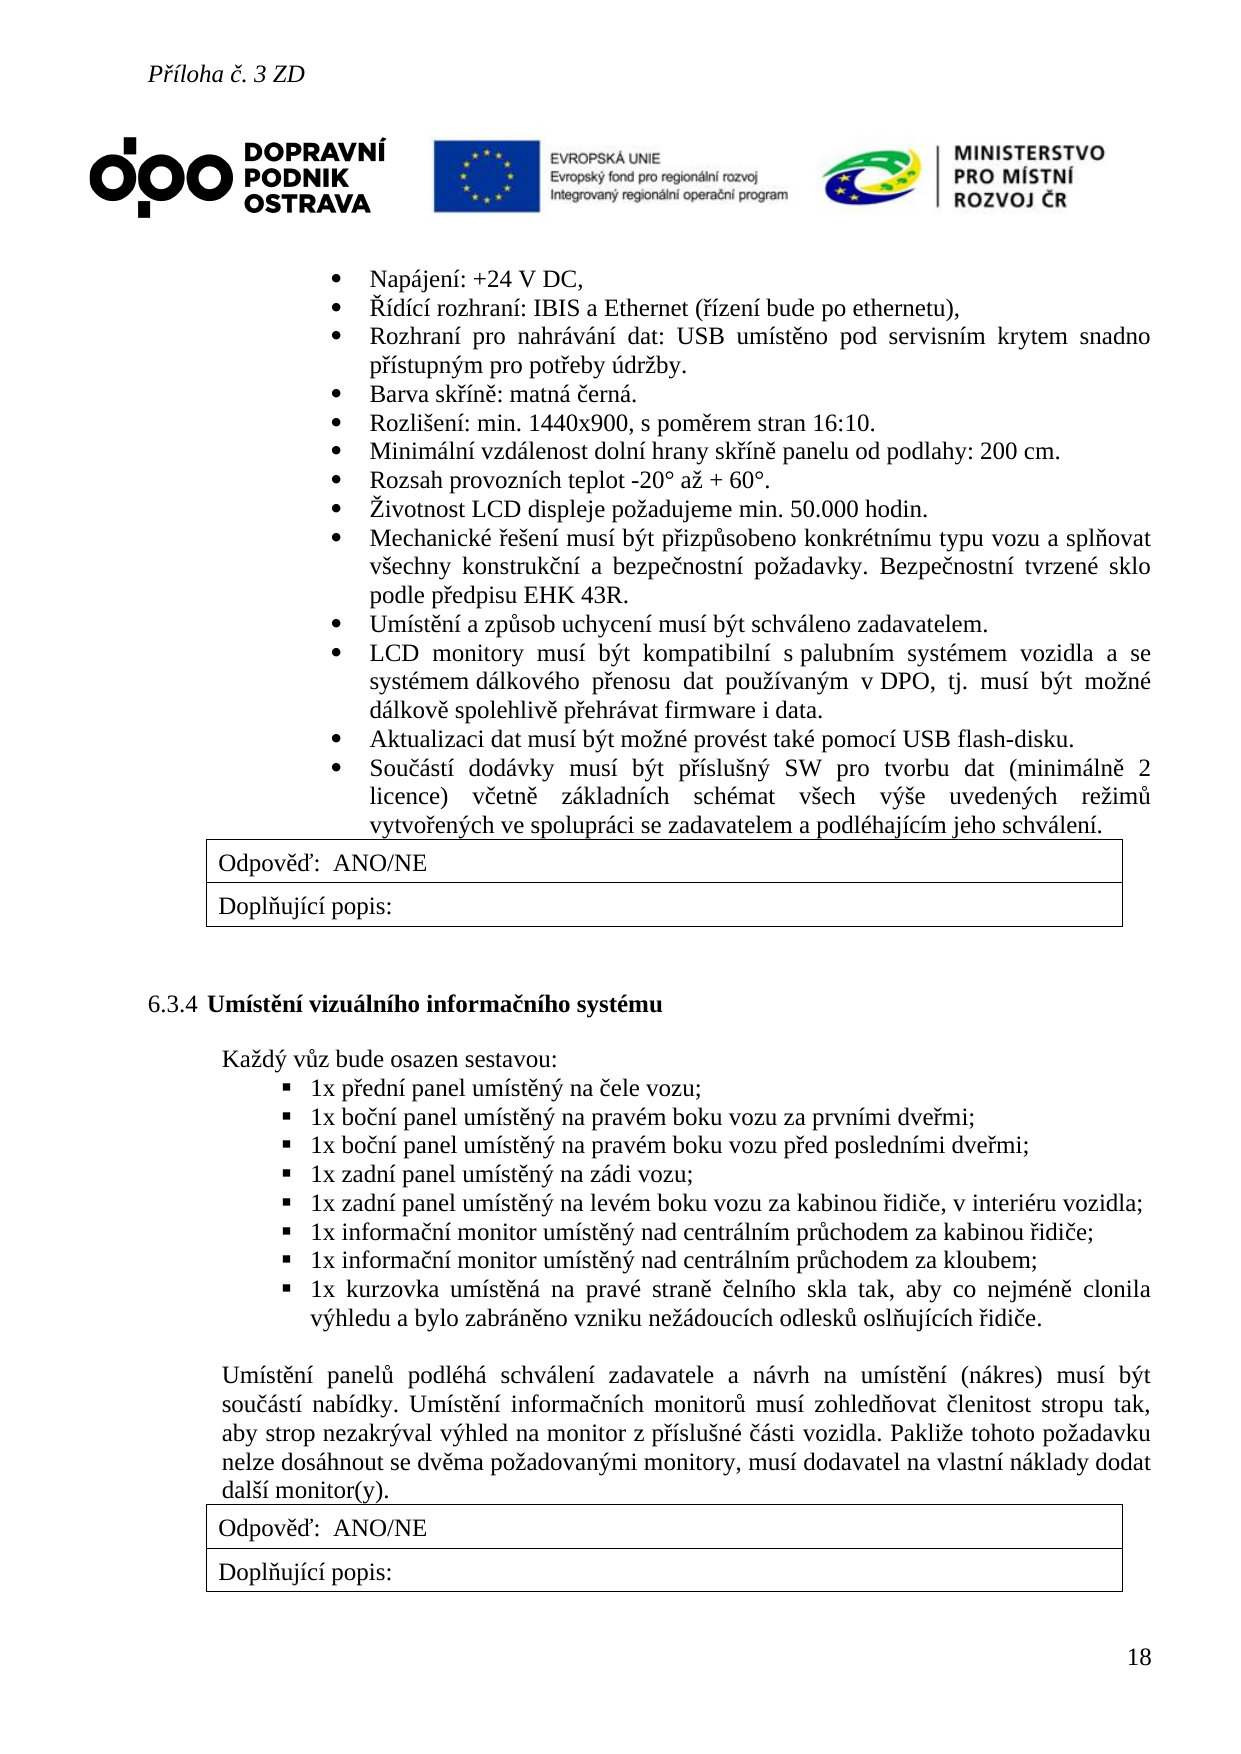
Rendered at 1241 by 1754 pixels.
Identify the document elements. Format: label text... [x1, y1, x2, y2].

list Umístění vizuálního informačního systému [148, 989, 1152, 1018]
list Mechanické řešení musí být přizpůsobeno konkrétnímu typu vozu a splňovat všechny konstrukční a bezpečnostní požadavky. Bezpečnostní tvrzené sklo podle předpisu EHK 43R. [332, 523, 1152, 609]
list 1x zadní panel umístěný na zádi vozu; [281, 1159, 1152, 1188]
list Napájení: +24 V DC, [332, 264, 1152, 293]
list 1x kurzovka umístěná na pravé straně čelního skla tak, aby co nejméně clonila výhledu a bylo zabráněno vzniku nežádoucích odlesků oslňujících řidiče. [281, 1274, 1152, 1332]
picture [89, 137, 387, 218]
list Rozhraní pro nahrávání dat: USB umístěno pod servisním krytem snadno přístupným pro potřeby údržby. [332, 321, 1152, 379]
list Životnost LCD displeje požadujeme min. 50.000 hodin. [332, 494, 1152, 523]
list Řídící rozhraní: IBIS a Ethernet (řízení bude po ethernetu), [332, 293, 1152, 321]
list Barva skříně: matná černá. [332, 379, 1152, 408]
list Aktualizaci dat musí být možné provést také pomocí USB flash-disku. [332, 724, 1152, 753]
table_cell Doplňující popis: [207, 883, 1122, 926]
list Součástí dodávky musí být příslušný SW pro tvorbu dat (minimálně 2 licence) včetně základních schémat všech výše uvedených režimů vytvořených ve spolupráci se zadavatelem a podléhajícím jeho schválení. [332, 753, 1152, 839]
table_cell Doplňující popis: [207, 1549, 1122, 1591]
list Rozsah provozních teplot -20° až + 60°. [332, 465, 1152, 494]
list Rozlišení: min. 1440x900, s poměrem stran 16:10. [332, 408, 1152, 436]
table_header Odpověď: ANO/NE [207, 1505, 1122, 1547]
table_header Odpověď: ANO/NE [207, 840, 1122, 882]
list 1x boční panel umístěný na pravém boku vozu za prvními dveřmi; [281, 1102, 1152, 1131]
text Umístění panelů podléhá schválení zadavatele a návrh na umístění (nákres) musí být součástí nabídky. Umístění informačních monitorů musí zohledňovat členitost stropu tak, aby strop nezakrýval výhled na monitor z příslušné části vozidla. Pakliže tohoto požadavku nelze dosáhnout se dvěma požadovanými monitory, musí dodavatel na vlastní náklady dodat další monitor(y). [222, 1361, 1152, 1504]
text Každý vůz bude osazen sestavou: [154, 1044, 1152, 1073]
list 1x informační monitor umístěný nad centrálním průchodem za kabinou řidiče; [281, 1217, 1152, 1246]
list 1x přední panel umístěný na čele vozu; [281, 1073, 1152, 1102]
list Umístění a způsob uchycení musí být schváleno zadavatelem. [332, 609, 1152, 638]
list LCD monitory musí být kompatibilní s palubním systémem vozidla a se systémem dálkového přenosu dat používaným v DPO, tj. musí být možné dálkově spolehlivě přehrávat firmware i data. [332, 638, 1152, 724]
list Minimální vzdálenost dolní hrany skříně panelu od podlahy: 200 cm. [332, 436, 1152, 465]
picture [410, 116, 1127, 236]
list 1x zadní panel umístěný na levém boku vozu za kabinou řidiče, v interiéru vozidla; [281, 1188, 1152, 1217]
list 1x boční panel umístěný na pravém boku vozu před posledními dveřmi; [281, 1131, 1152, 1159]
list 1x informační monitor umístěný nad centrálním průchodem za kloubem; [281, 1246, 1152, 1274]
